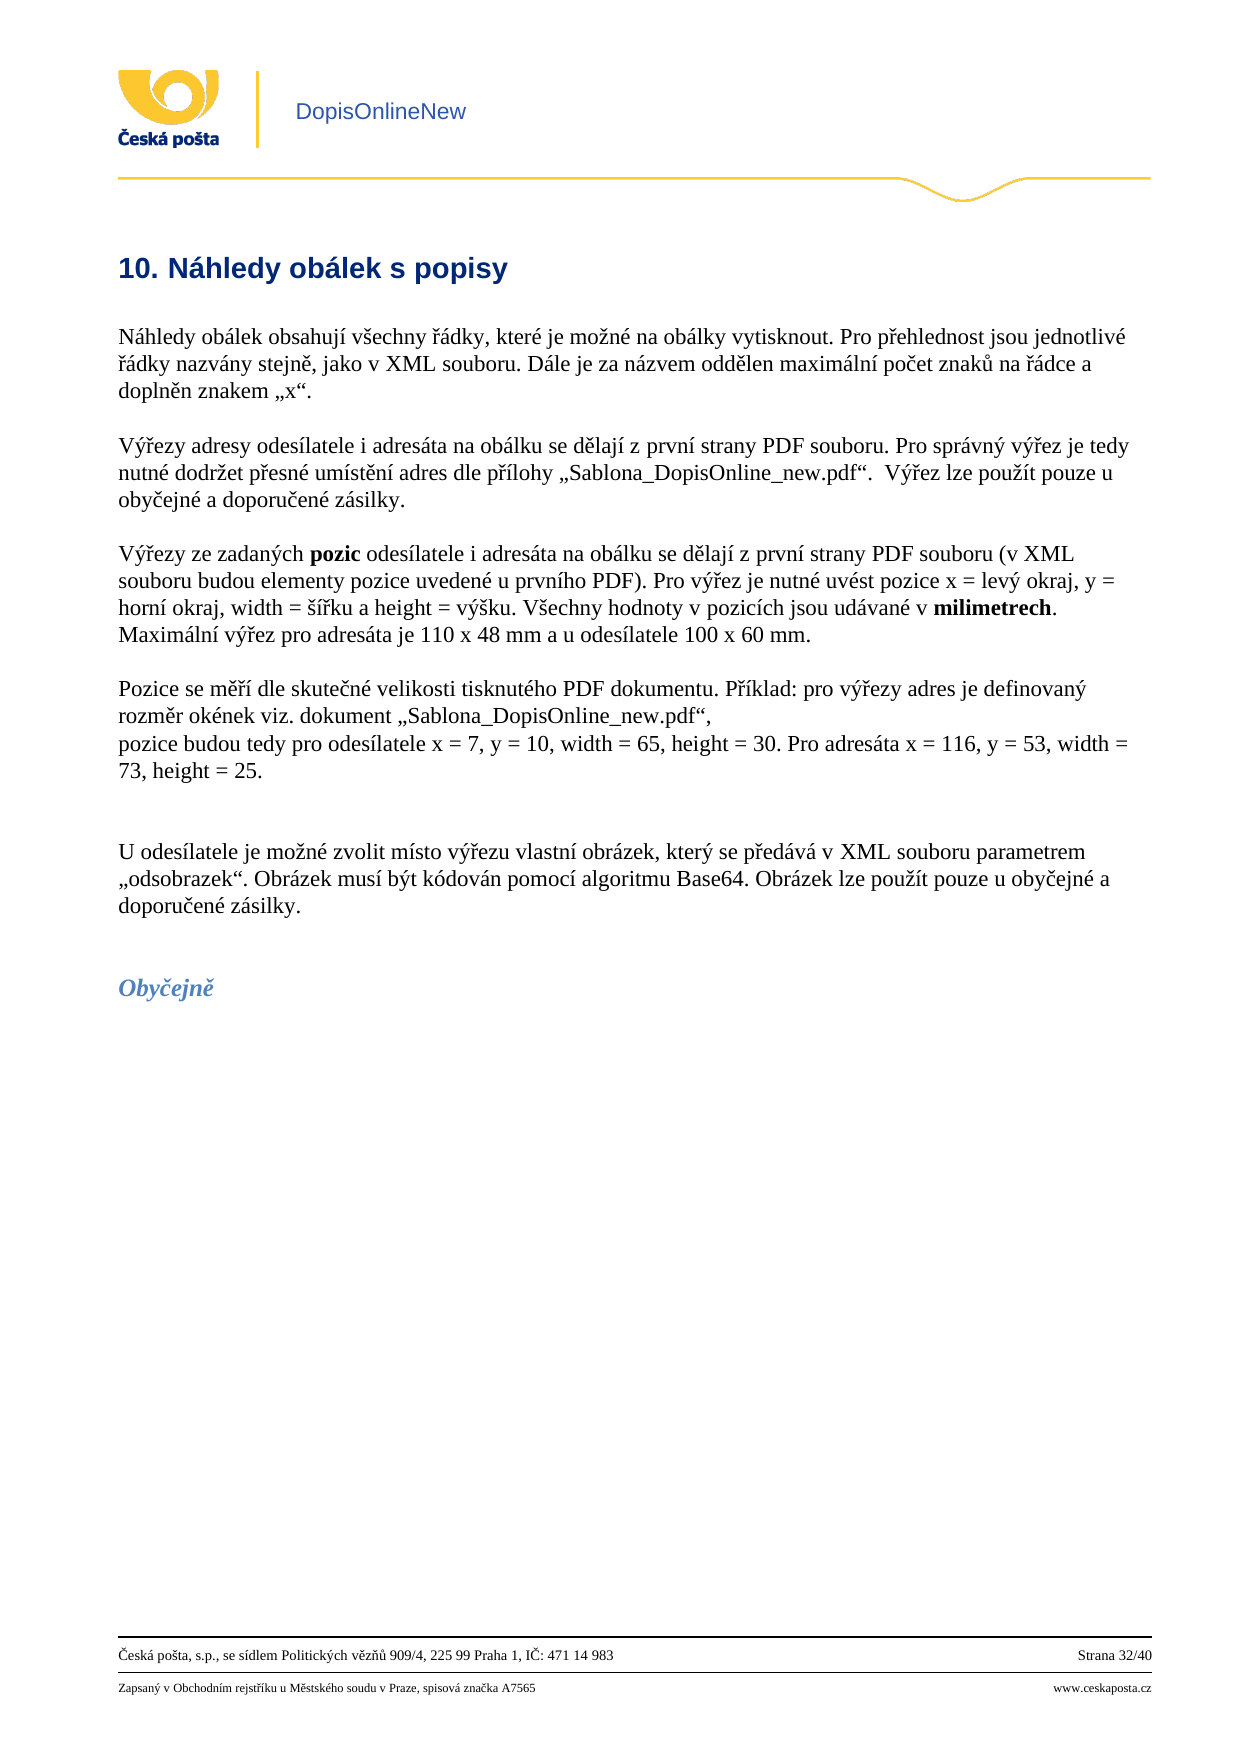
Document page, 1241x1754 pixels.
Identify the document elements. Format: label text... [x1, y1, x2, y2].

text Náhledy obálek obsahují všechny řádky, které je možné na obálky vytisknout. Pro přehlednost jsou jednotlivé řádky nazvány stejně, jako v XML souboru. Dále je za názvem oddělen maximální počet znaků na řádce a doplněn znakem „x“. [118, 323, 1152, 404]
text Výřezy adresy odesílatele i adresáta na obálku se dělají z první strany PDF souboru. Pro správný výřez je tedy nutné dodržet přesné umístění adres dle přílohy „Sablona_DopisOnline_new.pdf“. Výřez lze použít pouze u obyčejné a doporučené zásilky. [118, 431, 1152, 512]
text U odesílatele je možné zvolit místo výřezu vlastní obrázek, který se předává v XML souboru parametrem „odsobrazek“. Obrázek musí být kódován pomocí algoritmu Base64. Obrázek lze použít pouze u obyčejné a doporučené zásilky. [118, 810, 1152, 946]
picture [118, 177, 1151, 202]
subtitle Náhledy obálek s popisy [118, 252, 1152, 285]
text Pozice se měří dle skutečné velikosti tisknutého PDF dokumentu. Příklad: pro výřezy adres je definovaný rozměr okének viz. dokument „Sablona_DopisOnline_new.pdf“, pozice budou tedy pro odesílatele x = 7, y = 10, width = 65, height = 30. Pro adresáta x = 116, y = 53, width = 73, height = 25. [118, 648, 1152, 783]
text Výřezy ze zadaných pozic odesílatele i adresáta na obálku se dělají z první strany PDF souboru (v XML souboru budou elementy pozice uvedené u prvního PDF). Pro výřez je nutné uvést pozice x = levý okraj, y = horní okraj, width = šířku a height = výšku. Všechny hodnoty v pozicích jsou udávané v milimetrech. Maximální výřez pro adresáta je 110 x 48 mm a u odesílatele 100 x 60 mm. [118, 539, 1152, 648]
text Obyčejně [118, 973, 1152, 1001]
picture [118, 70, 219, 148]
